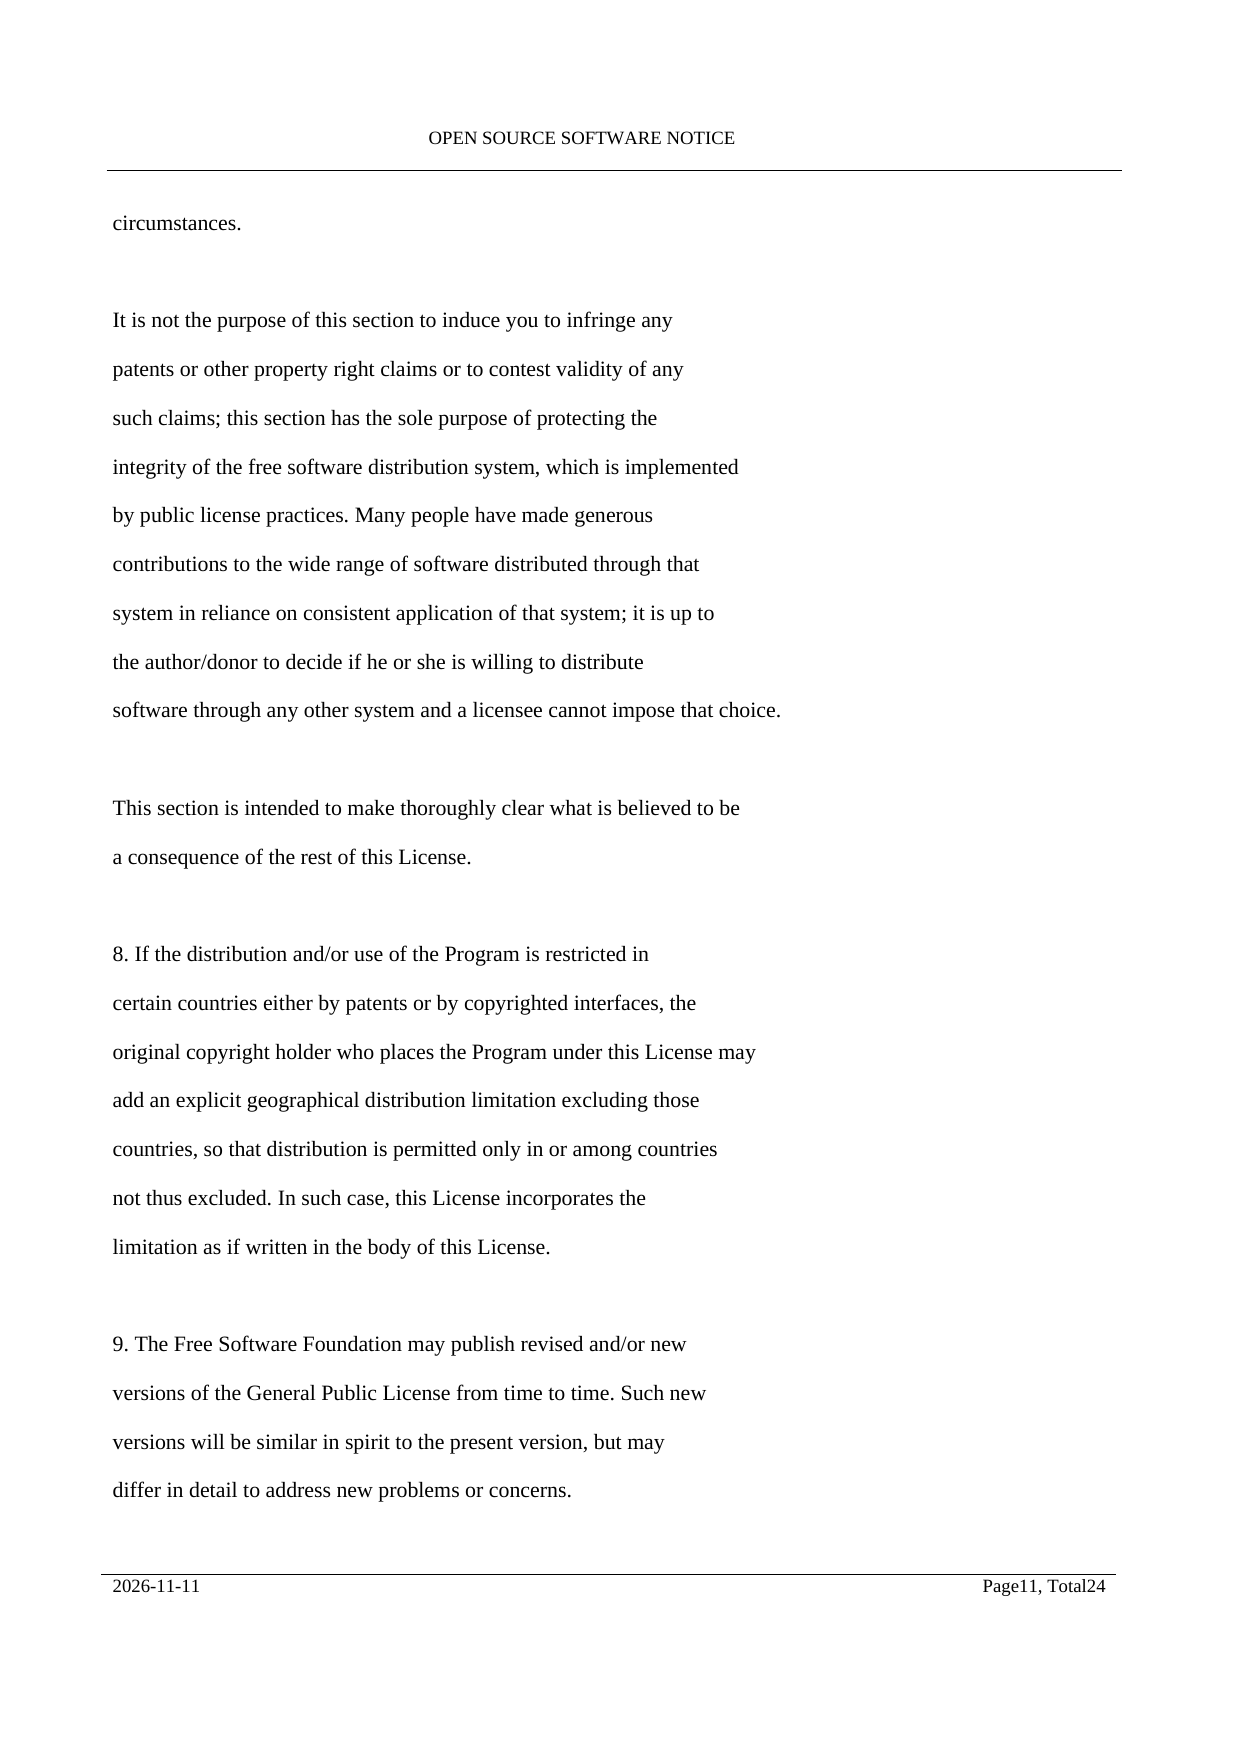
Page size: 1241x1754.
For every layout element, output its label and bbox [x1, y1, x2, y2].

text [112, 206, 1128, 1506]
